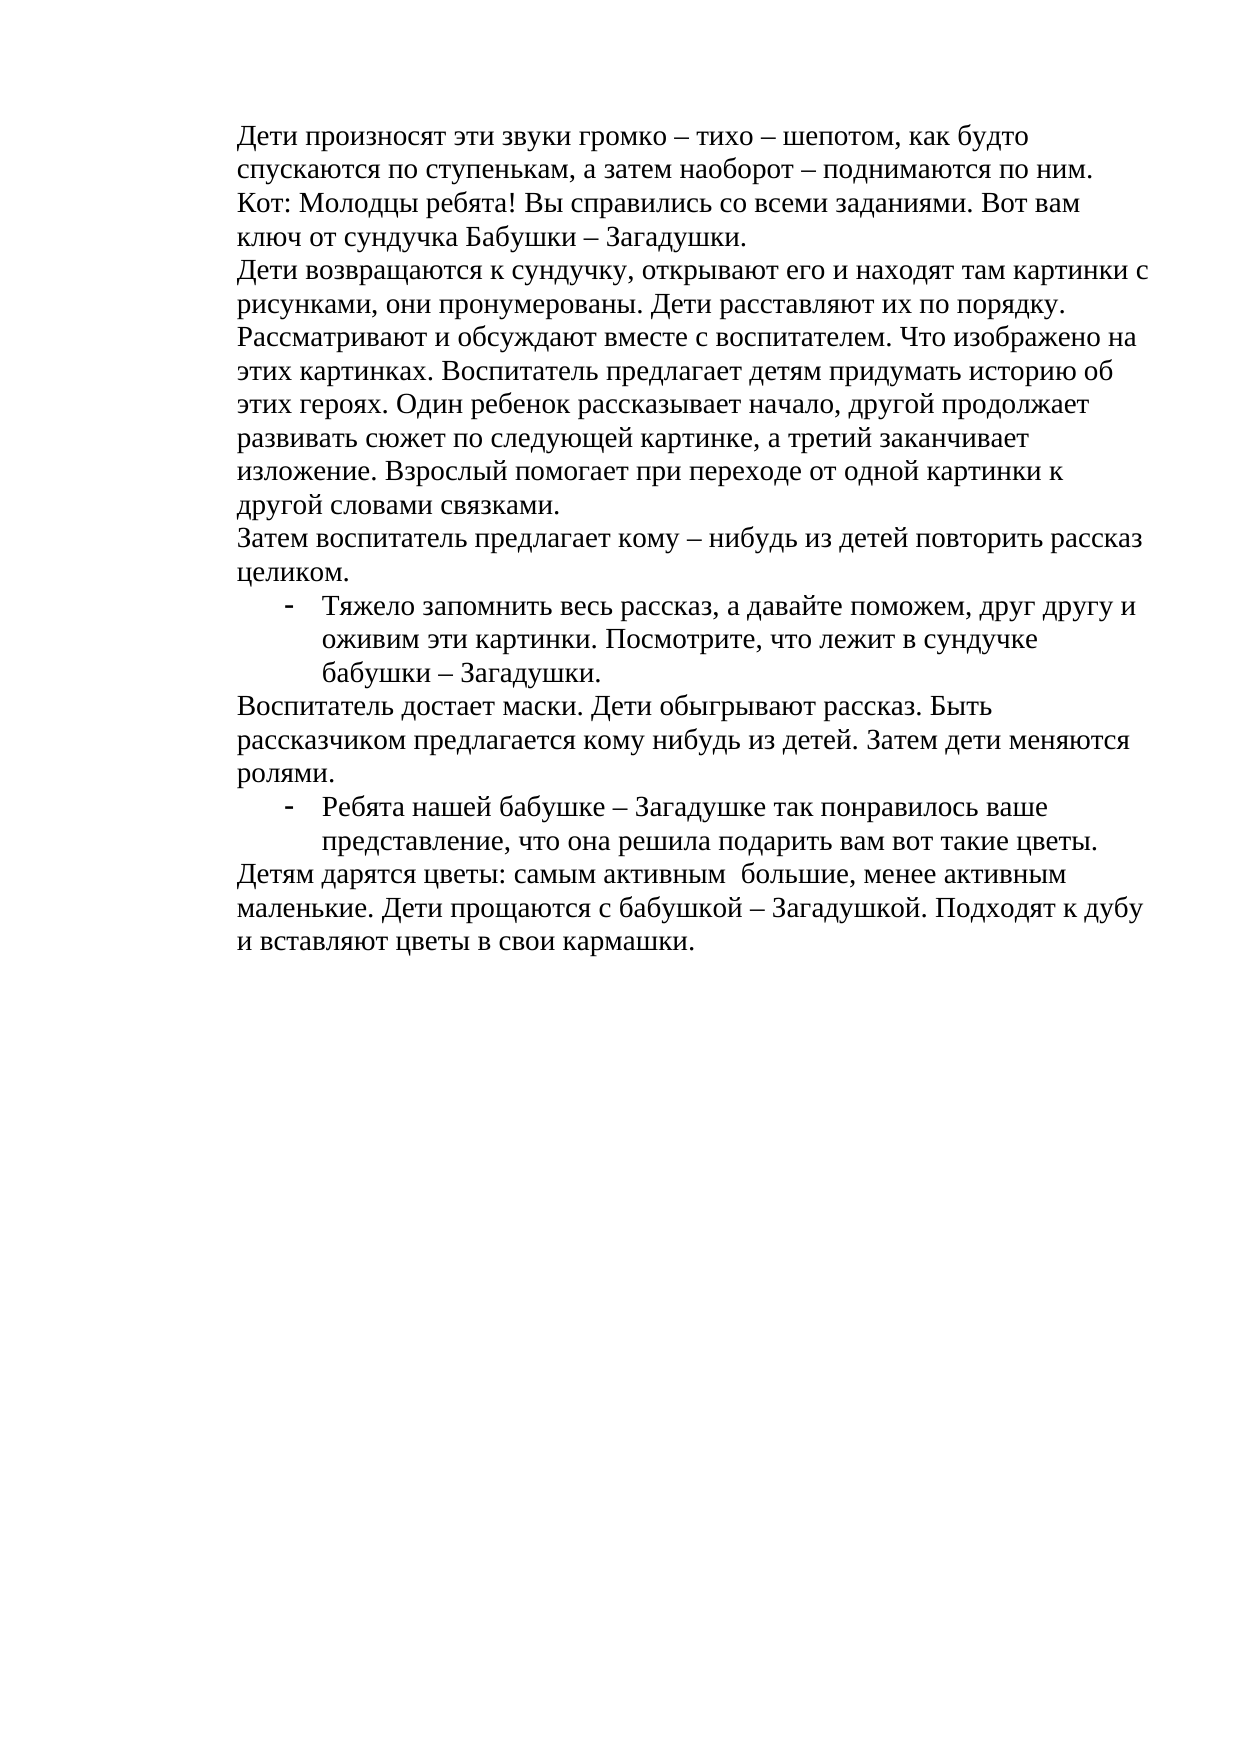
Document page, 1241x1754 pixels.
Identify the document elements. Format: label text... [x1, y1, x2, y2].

text Дети возвращаются к сундучку, открывают его и находят там картинки с рисунками, они пронумерованы. Дети расставляют их по порядку. Рассматривают и обсуждают вместе с воспитателем. Что изображено на этих картинках. Воспитатель предлагает детям придумать историю об этих героях. Один ребенок рассказывает начало, другой продолжает развивать сюжет по следующей картинке, а третий заканчивает изложение. Взрослый помогает при переходе от одной картинки к другой словами связками. [237, 252, 1152, 521]
text Дети произносят эти звуки громко – тихо – шепотом, как будто спускаются по ступенькам, а затем наоборот – поднимаются по ним. [237, 118, 1152, 185]
text Детям дарятся цветы: самым активным большие, менее активным маленькие. Дети прощаются с бабушкой – Загадушкой. Подходят к дубу и вставляют цветы в свои кармашки. [237, 856, 1152, 957]
text Затем воспитатель предлагает кому – нибудь из детей повторить рассказ целиком. [237, 521, 1152, 588]
text Кот: Молодцы ребята! Вы справились со всеми заданиями. Вот вам ключ от сундучка Бабушки – Загадушки. [237, 185, 1152, 252]
list Ребята нашей бабушке – Загадушке так понравилось ваше представление, что она решила подарить вам вот такие цветы. [284, 789, 1152, 856]
text Воспитатель достает маски. Дети обыгрывают рассказ. Быть рассказчиком предлагается кому нибудь из детей. Затем дети меняются ролями. [237, 688, 1152, 789]
list Тяжело запомнить весь рассказ, а давайте поможем, друг другу и оживим эти картинки. Посмотрите, что лежит в сундучке бабушки – Загадушки. [284, 588, 1152, 688]
